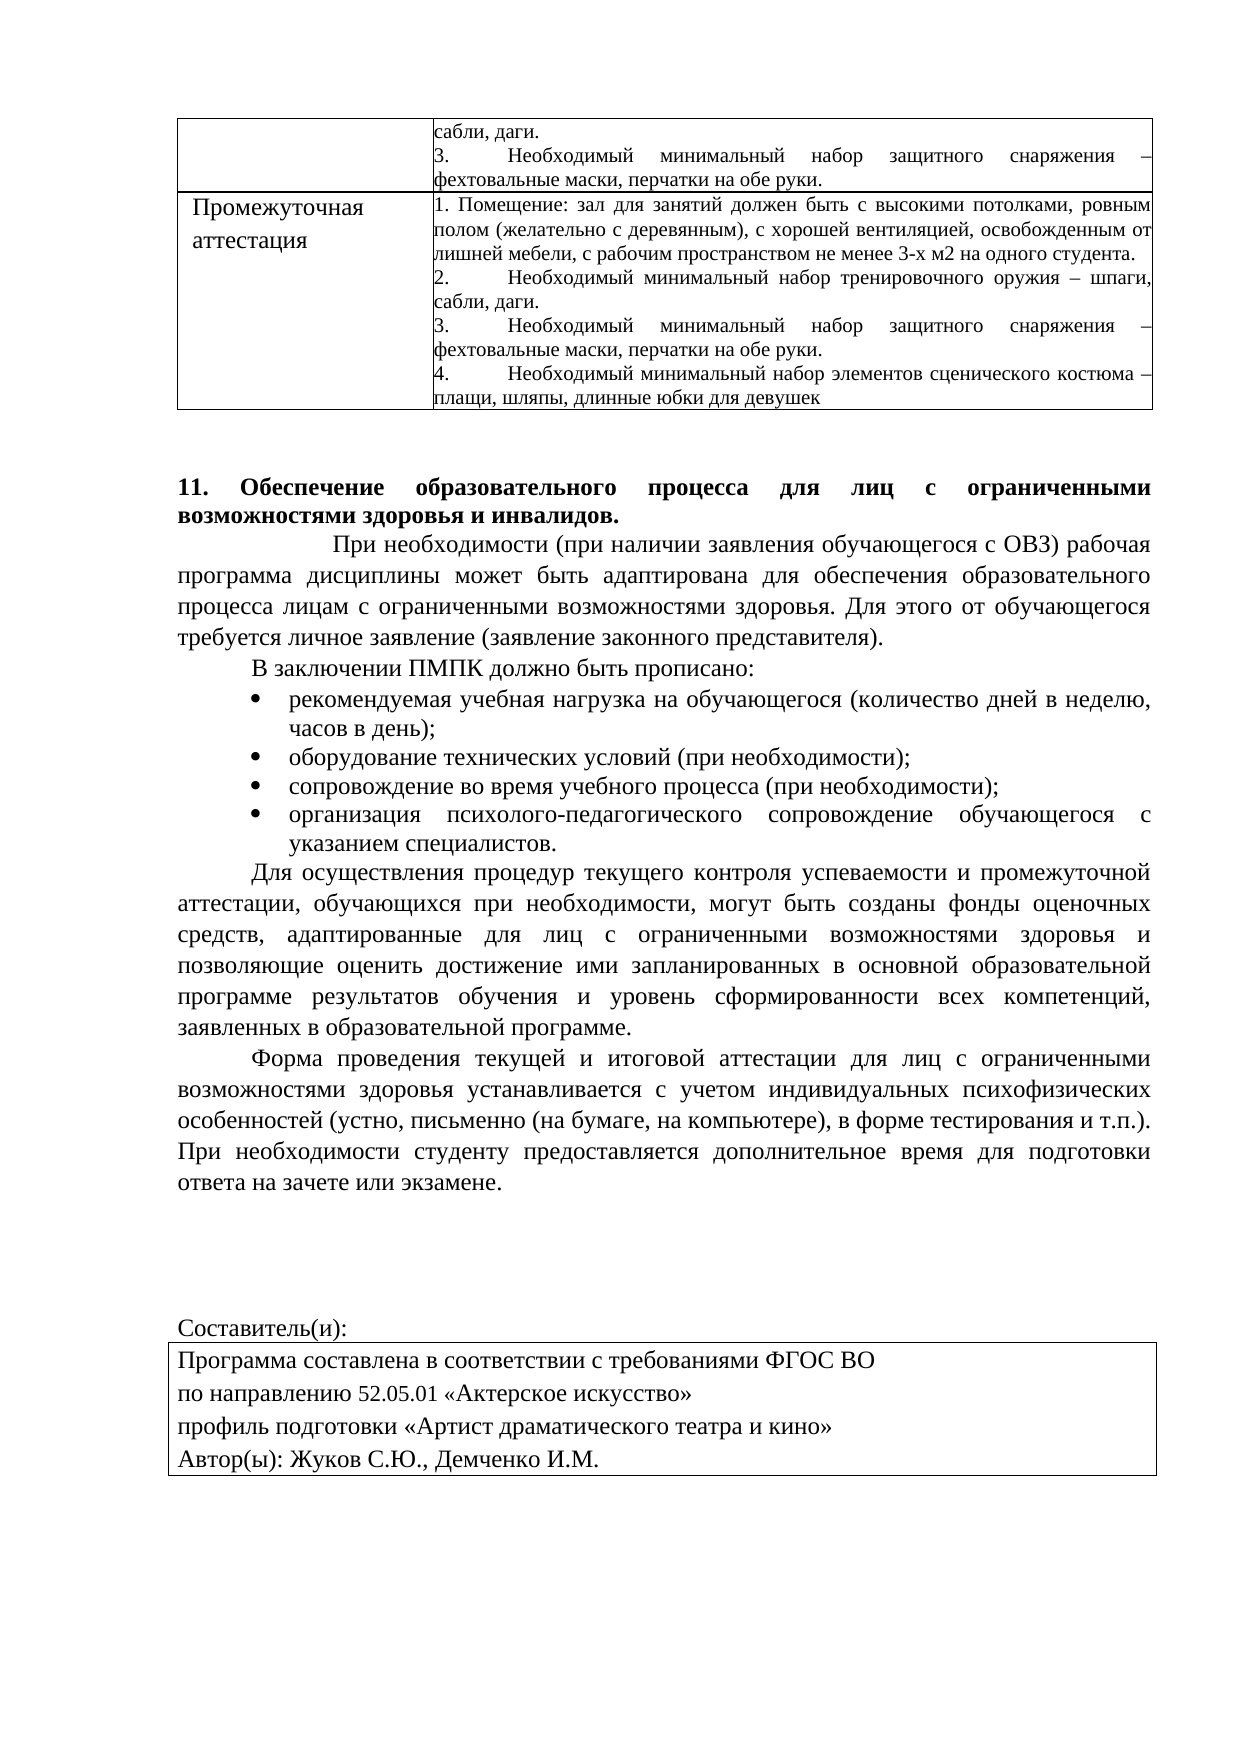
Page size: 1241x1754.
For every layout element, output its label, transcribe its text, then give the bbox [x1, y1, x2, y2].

text Автор(ы): Жуков С.Ю., Демченко И.М. [169, 1441, 1156, 1475]
text по направлению 52.05.01 «Актерское искусство» [169, 1375, 1156, 1407]
list оборудование технических условий (при необходимости); [251, 742, 1152, 771]
text Составитель(и): [177, 1313, 1152, 1342]
table_cell Промежуточная аттестация [178, 193, 433, 409]
text Программа составлена в соответствии с требованиями ФГОС ВО [169, 1343, 1156, 1374]
text профиль подготовки «Артист драматического театра и кино» [169, 1408, 1156, 1440]
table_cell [178, 119, 433, 191]
text В заключении ПМПК должно быть прописано: [177, 653, 1152, 682]
text При необходимости (при наличии заявления обучающегося с ОВЗ) рабочая программа дисциплины может быть адаптирована для обеспечения образовательного процесса лицам с ограниченными возможностями здоровья. Для этого от обучающегося требуется личное заявление (заявление законного представителя). [177, 529, 1152, 651]
text 11. Обеспечение образовательного процесса для лиц с ограниченными возможностями здоровья и инвалидов. [177, 472, 1152, 529]
list рекомендуемая учебная нагрузка на обучающегося (количество дней в неделю, часов в день); [251, 684, 1152, 742]
text Форма проведения текущей и итоговой аттестации для лиц с ограниченными возможностями здоровья устанавливается с учетом индивидуальных психофизических особенностей (устно, письменно (на бумаге, на компьютере), в форме тестирования и т.п.). При необходимости студенту предоставляется дополнительное время для подготовки ответа на зачете или экзамене. [177, 1043, 1152, 1196]
list сопровождение во время учебного процесса (при необходимости); [251, 771, 1152, 799]
text Для осуществления процедур текущего контроля успеваемости и промежуточной аттестации, обучающихся при необходимости, могут быть созданы фонды оценочных средств, адаптированные для лиц с ограниченными возможностями здоровья и позволяющие оценить достижение ими запланированных в основной образовательной программе результатов обучения и уровень сформированности всех компетенций, заявленных в образовательной программе. [177, 857, 1152, 1041]
list организация психолого-педагогического сопровождение обучающегося с указанием специалистов. [251, 799, 1152, 857]
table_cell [434, 119, 1152, 191]
